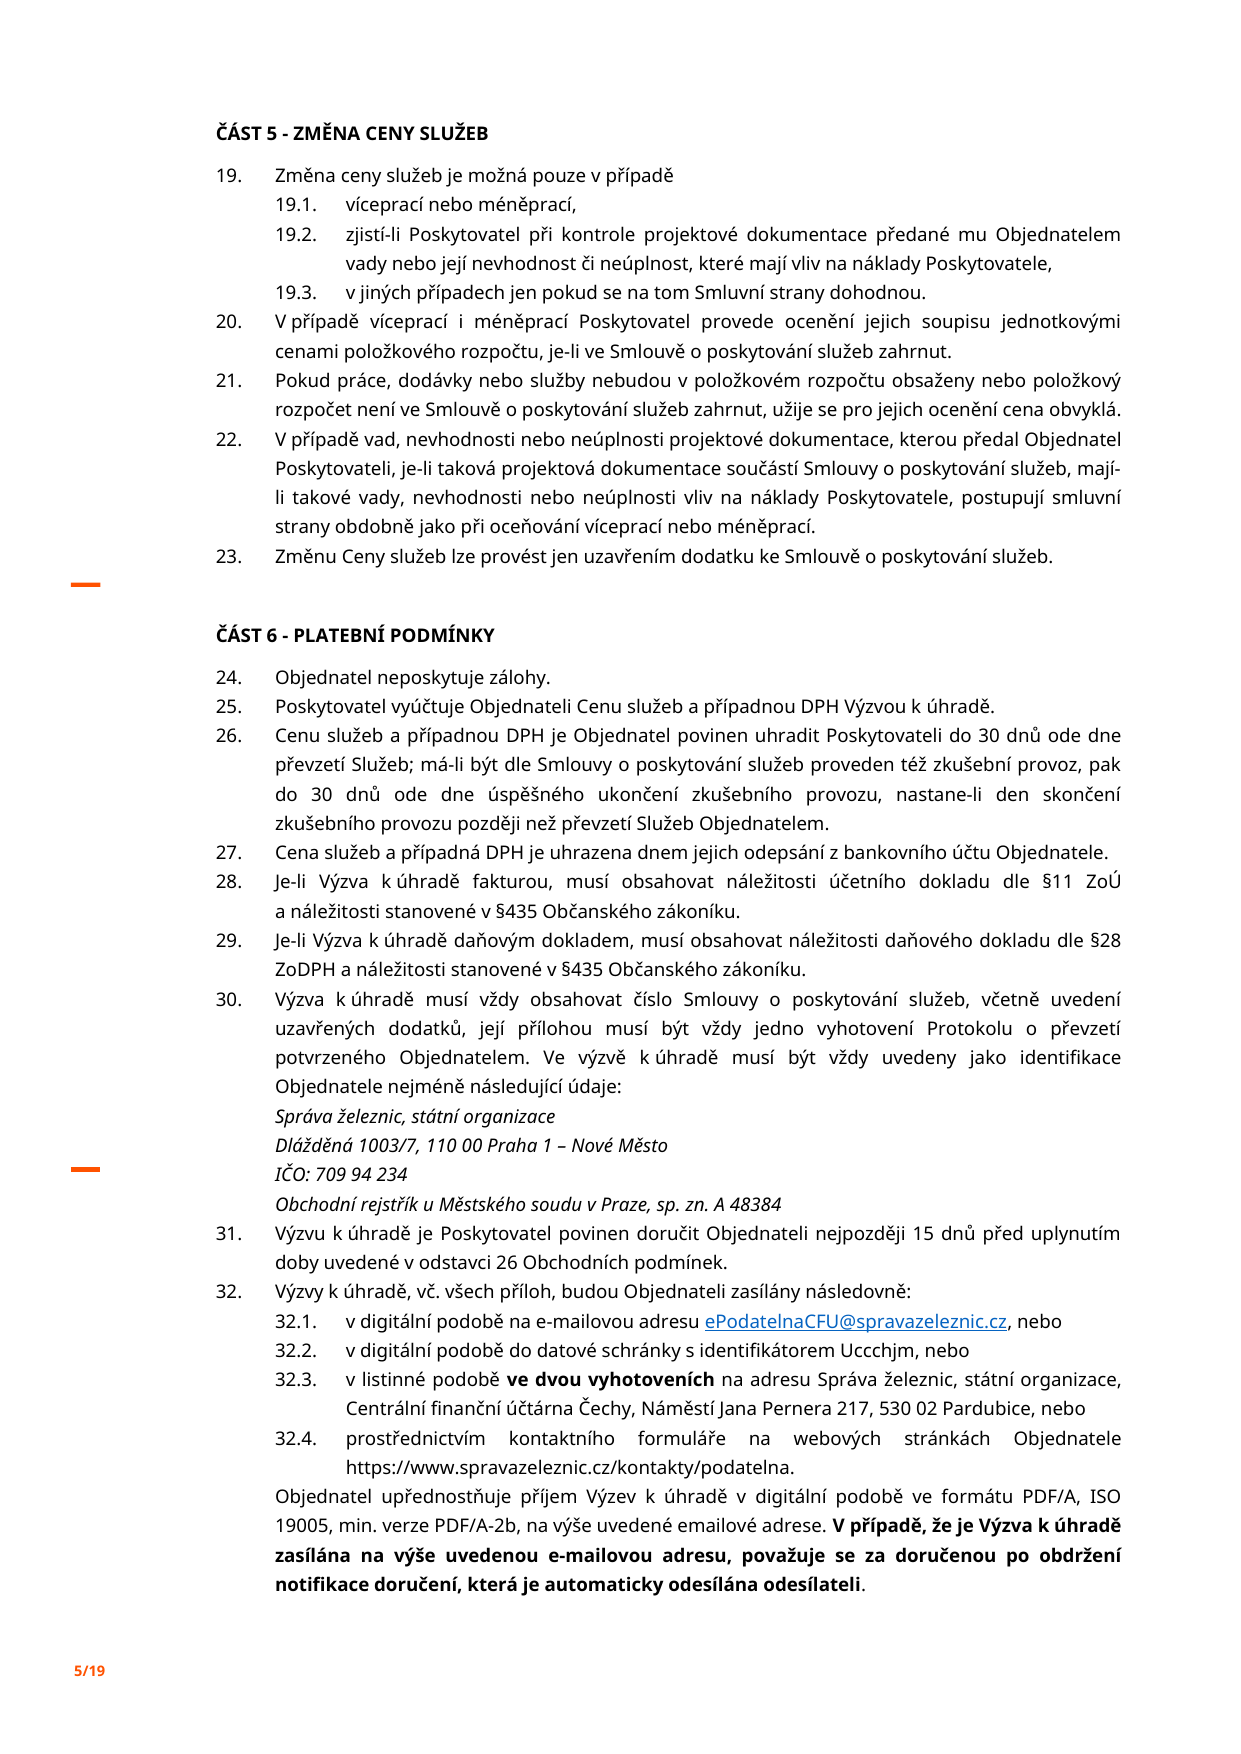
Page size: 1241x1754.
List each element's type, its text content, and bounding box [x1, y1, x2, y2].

list v jiných případech jen pokud se na tom Smluvní strany dohodnou. [275, 279, 1122, 305]
text Správa železnic, státní organizace [275, 1103, 1122, 1128]
text Obchodní rejstřík u Městského soudu v Praze, sp. zn. A 48384 [275, 1191, 1122, 1216]
list zjistí-li Poskytovatel při kontrole projektové dokumentace předané mu Objednatelem vady nebo její nevhodnost či neúplnost, které mají vliv na náklady Poskytovatele, [275, 221, 1122, 276]
list V případě vad, nevhodnosti nebo neúplnosti projektové dokumentace, kterou předal Objednatel Poskytovateli, je-li taková projektová dokumentace součástí Smlouvy o poskytování služeb, mají-li takové vady, nevhodnosti nebo neúplnosti vliv na náklady Poskytovatele, postupují smluvní strany obdobně jako při oceňování víceprací nebo méněprací. [216, 426, 1122, 539]
list Je-li Výzva k úhradě daňovým dokladem, musí obsahovat náležitosti daňového dokladu dle §28 ZoDPH a náležitosti stanovené v §435 Občanského zákoníku. [216, 927, 1122, 982]
list Cena služeb a případná DPH je uhrazena dnem jejich odepsání z bankovního účtu Objednatele. [216, 839, 1122, 865]
text IČO: 709 94 234 [275, 1162, 1122, 1187]
list Výzvy k úhradě, vč. všech příloh, budou Objednateli zasílány následovně: [216, 1279, 1122, 1304]
list v digitální podobě do datové schránky s identifikátorem Uccchjm, nebo [275, 1337, 1122, 1363]
list PLATEBNÍ PODMÍNKY [216, 622, 1122, 648]
list Pokud práce, dodávky nebo služby nebudou v položkovém rozpočtu obsaženy nebo položkový rozpočet není ve Smlouvě o poskytování služeb zahrnut, užije se pro jejich ocenění cena obvyklá. [216, 367, 1122, 422]
list prostřednictvím kontaktního formuláře na webových stránkách Objednatele https://www.spravazeleznic.cz/kontakty/podatelna. [275, 1425, 1122, 1480]
list Výzva k úhradě musí vždy obsahovat číslo Smlouvy o poskytování služeb, včetně uvedení uzavřených dodatků, její přílohou musí být vždy jedno vyhotovení Protokolu o převzetí potvrzeného Objednatelem. Ve výzvě k úhradě musí být vždy uvedeny jako identifikace Objednatele nejméně následující údaje: [216, 986, 1122, 1099]
list V případě víceprací i méněprací Poskytovatel provede ocenění jejich soupisu jednotkovými cenami položkového rozpočtu, je-li ve Smlouvě o poskytování služeb zahrnut. [216, 309, 1122, 363]
list Je-li Výzva k úhradě fakturou, musí obsahovat náležitosti účetního dokladu dle §11 ZoÚ a náležitosti stanovené v §435 Občanského zákoníku. [216, 869, 1122, 924]
list Poskytovatel vyúčtuje Objednateli Cenu služeb a případnou DPH Výzvou k úhradě. [216, 693, 1122, 719]
list Objednatel neposkytuje zálohy. [216, 664, 1122, 689]
text Objednatel upřednostňuje příjem Výzev k úhradě v digitální podobě ve formátu PDF/A, ISO 19005, min. verze PDF/A-2b, na výše uvedené emailové adrese. V případě, že je Výzva k úhradě zasílána na výše uvedenou e-mailovou adresu, považuje se za doručenou po obdržení notifikace doručení, která je automaticky odesílána odesílateli. [275, 1483, 1122, 1597]
list ZMĚNA CENY SLUŽEB [216, 121, 1122, 146]
list Změnu Ceny služeb lze provést jen uzavřením dodatku ke Smlouvě o poskytování služeb. [216, 543, 1122, 568]
list víceprací nebo méněprací, [275, 192, 1122, 217]
list Výzvu k úhradě je Poskytovatel povinen doručit Objednateli nejpozději 15 dnů před uplynutím doby uvedené v odstavci 26 Obchodních podmínek. [216, 1220, 1122, 1275]
list v digitální podobě na e-mailovou adresu ePodatelnaCFU@spravazeleznic.cz, nebo [275, 1308, 1122, 1333]
list Cenu služeb a případnou DPH je Objednatel povinen uhradit Poskytovateli do 30 dnů ode dne převzetí Služeb; má-li být dle Smlouvy o poskytování služeb proveden též zkušební provoz, pak do 30 dnů ode dne úspěšného ukončení zkušebního provozu, nastane-li den skončení zkušebního provozu později než převzetí Služeb Objednatelem. [216, 722, 1122, 836]
text Dlážděná 1003/7, 110 00 Praha 1 – Nové Město [275, 1132, 1122, 1158]
list v listinné podobě ve dvou vyhotoveních na adresu Správa železnic, státní organizace, Centrální finanční účtárna Čechy, Náměstí Jana Pernera 217, 530 02 Pardubice, nebo [275, 1366, 1122, 1421]
list Změna ceny služeb je možná pouze v případě [216, 162, 1122, 188]
